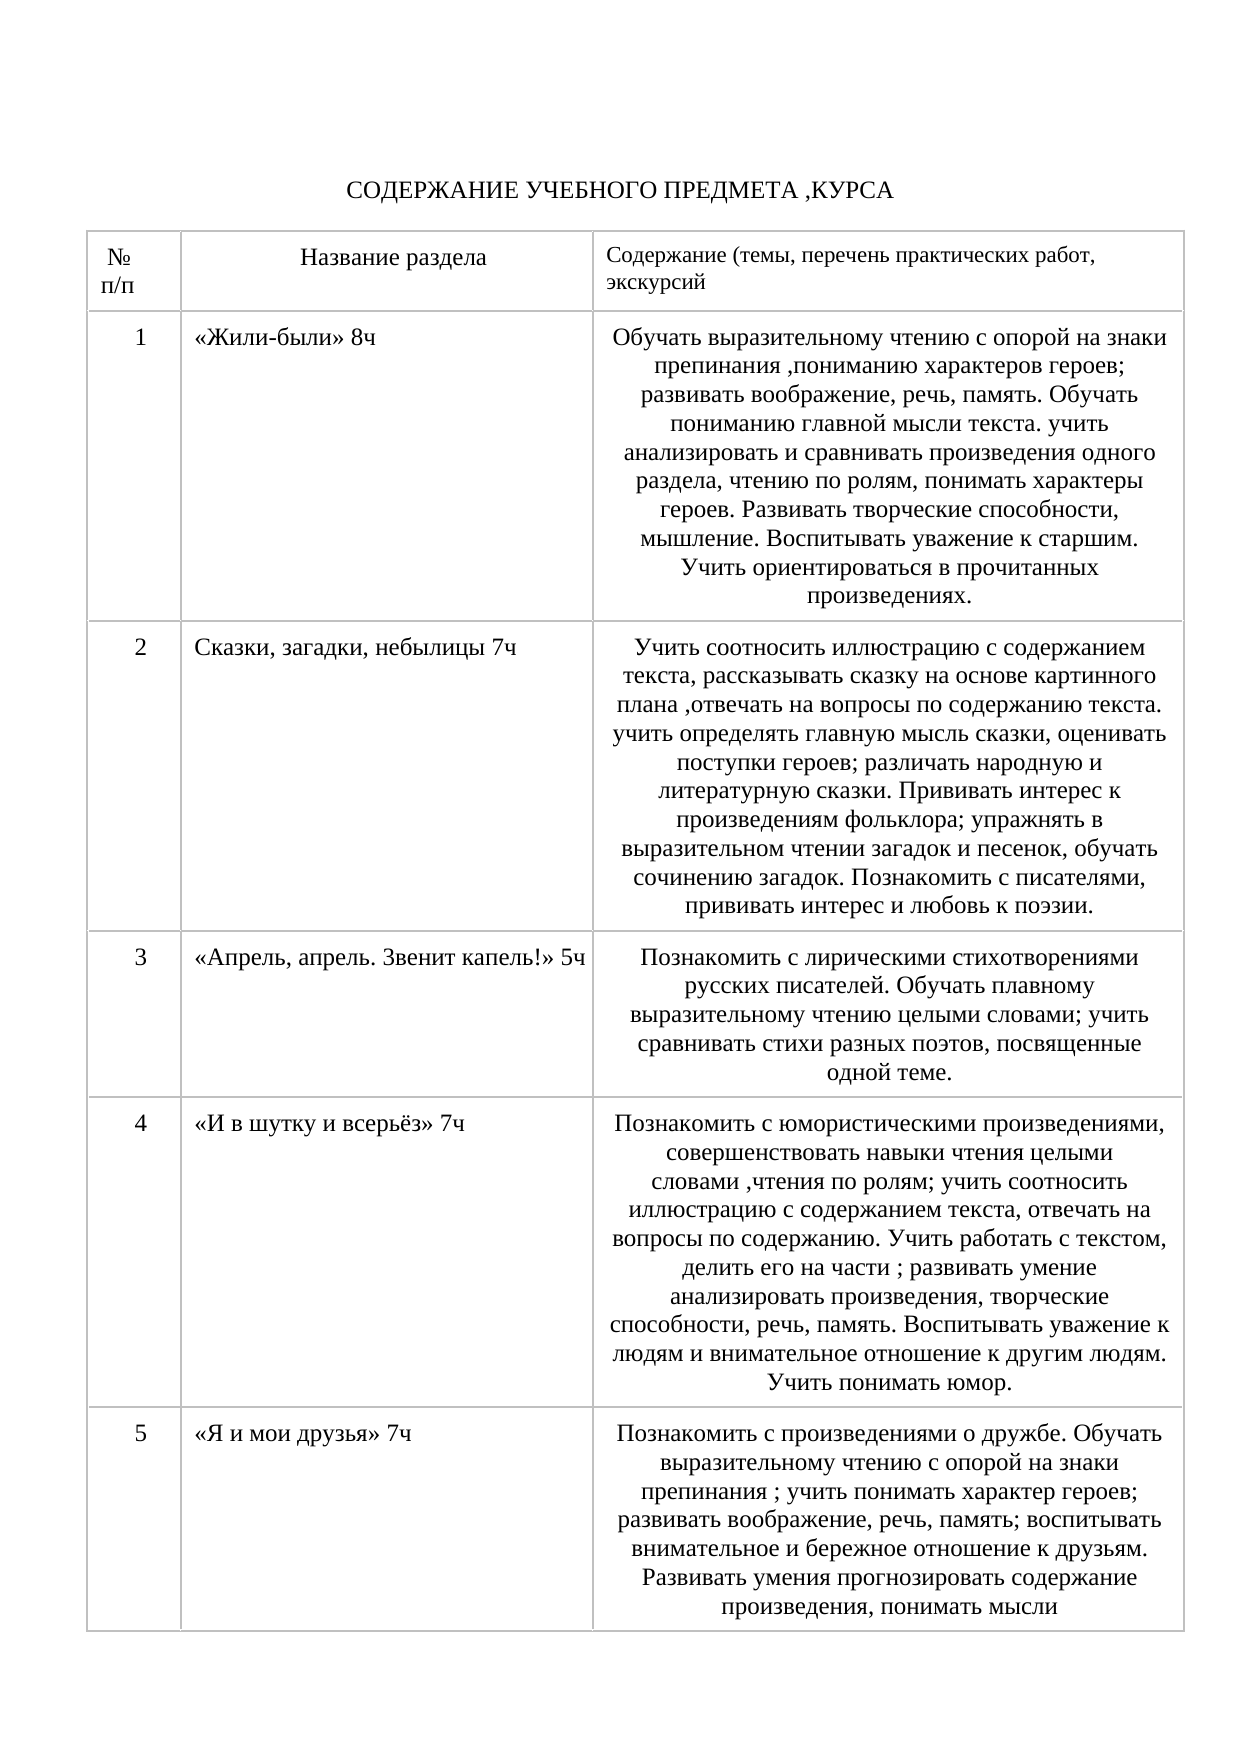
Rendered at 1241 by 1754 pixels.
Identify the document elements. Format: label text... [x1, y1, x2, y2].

table_cell Обучать выразительному чтению с опорой на знаки препинания ,пониманию характеров героев; развивать воображение, речь, память. Обучать пониманию главной мысли текста. учить анализировать и сравнивать произведения одного раздела, чтению по ролям, понимать характеры героев. Развивать творческие способности, мышление. Воспитывать уважение к старшим. Учить ориентироваться в прочитанных произведениях. [594, 310, 1183, 620]
table_header Название раздела [182, 232, 592, 309]
table_cell 1 [88, 310, 180, 620]
table_cell «Жили-были» 8ч [182, 312, 592, 620]
table_cell Познакомить с лирическими стихотворениями русских писателей. Обучать плавному выразительному чтению целыми словами; учить сравнивать стихи разных поэтов, посвященные одной теме. [594, 930, 1183, 1096]
table_cell 2 [88, 620, 180, 930]
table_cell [593, 1406, 1183, 1630]
table_cell «И в шутку и всерьёз» 7ч [182, 1098, 592, 1406]
table_cell 4 [88, 1096, 180, 1406]
text СОДЕРЖАНИЕ УЧЕБНОГО ПРЕДМЕТА ,КУРСА [89, 176, 1152, 204]
table_cell Учить соотносить иллюстрацию с содержанием текста, рассказывать сказку на основе картинного плана ,отвечать на вопросы по содержанию текста. учить определять главную мысль сказки, оценивать поступки героев; различать народную и литературную сказки. Прививать интерес к произведениям фольклора; упражнять в выразительном чтении загадок и песенок, обучать сочинению загадок. Познакомить с писателями, прививать интерес и любовь к поэзии. [594, 620, 1183, 930]
table_cell 3 [88, 930, 180, 1096]
table_cell «Апрель, апрель. 3венит капель!» 5ч [182, 932, 592, 1096]
table_cell Сказки, загадки, небылицы 7ч [182, 622, 592, 930]
table_cell Познакомить с юмористическими произведениями, совершенствовать навыки чтения целыми словами ,чтения по ролям; учить соотносить иллюстрацию с содержанием текста, отвечать на вопросы по содержанию. Учить работать с текстом, делить его на части ; развивать умение анализировать произведения, творческие способности, речь, память. Воспитывать уважение к людям и внимательное отношение к другим людям. Учить понимать юмор. [594, 1096, 1183, 1406]
table_header Содержание (темы, перечень практических работ, экскурсий [594, 232, 1183, 309]
table_header № п/п [88, 232, 180, 309]
table_cell «Я и мои друзья» 7ч [181, 1408, 592, 1630]
table_cell 5 [88, 1406, 181, 1630]
